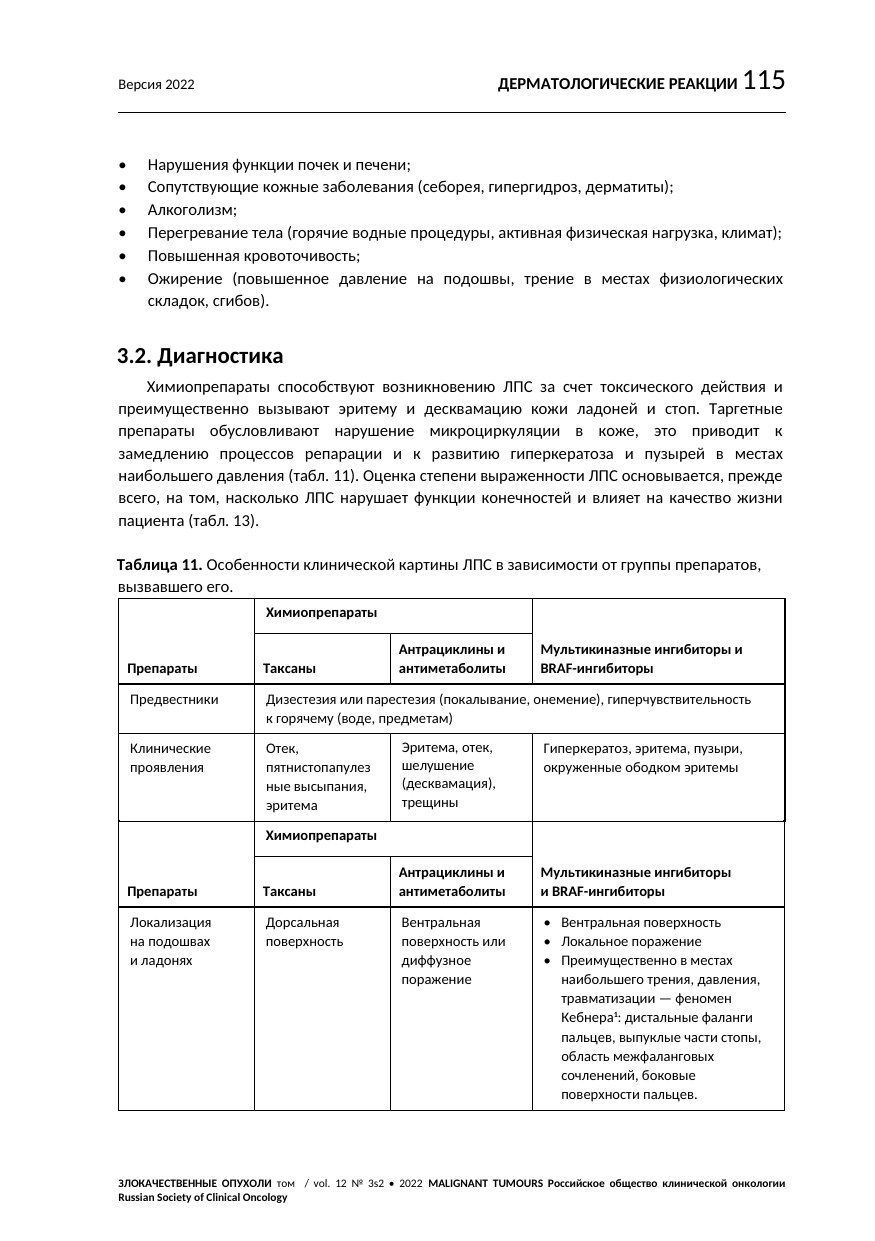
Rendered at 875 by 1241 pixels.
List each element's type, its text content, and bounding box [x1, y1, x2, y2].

list Алкоголизм; [118, 200, 783, 220]
table_header Химиопрепараты [255, 599, 532, 633]
list Перегревание тела (горячие водные процедуры, активная физическая нагрузка, климат); [118, 223, 783, 243]
table_cell Антрациклины и антиметаболиты [391, 634, 532, 683]
table_cell Клинические проявления [119, 734, 254, 821]
table_header Препараты [119, 599, 254, 683]
table_cell Гиперкератоз, эритема, пузыри, окруженные ободком эритемы [533, 734, 784, 821]
table_cell Химиопрепараты [255, 822, 532, 856]
table_cell Таксаны [255, 634, 390, 683]
table_cell Вентральная поверхность Локальное поражение Преимущественно в местах наибольшего трения, давления, травматизации — феномен Кебнера1: дистальные фаланги пальцев, выпуклые части стопы, область межфаланговых сочленений, боковые поверхности пальцев. [533, 908, 784, 1109]
table_header Мультикиназные ингибиторы и BRAF-ингибиторы [533, 599, 784, 683]
list Ожирение (повышенное давление на подошвы, трение в местах физиологических складок, сгибов). [118, 268, 783, 311]
text Таблица 11. Особенности клинической картины ЛПС в зависимости от группы препаратов, вызвавшего его. [117, 554, 786, 596]
table_cell Предвестники [119, 685, 254, 733]
list Повышенная кровоточивость; [118, 246, 783, 266]
table_cell Дизестезия или парестезия (покалывание, онемение), гиперчувствительность к горячему (воде, предметам) [255, 685, 784, 733]
text Химиопрепараты способствуют возникновению ЛПС за счет токсического действия и преимущественно вызывают эритему и десквамацию кожи ладоней и стоп. Таргетные препараты обусловливают нарушение микроциркуляции в коже, это приводит к замедлению процессов репарации и к развитию гиперкератоза и пузырей в местах наибольшего давления (табл. 11). Оценка степени выраженности ЛПС основывается, прежде всего, на том, насколько ЛПС нарушает функции конечностей и влияет на качество жизни пациента (табл. 13). [118, 376, 783, 530]
list Нарушения функции почек и печени; [118, 154, 783, 174]
table_cell Эритема, отек, шелушение (десквамация), трещины [391, 734, 532, 821]
subtitle 3.2. Диагностика [117, 341, 786, 369]
table_cell Препараты [119, 822, 254, 906]
table_cell Антрациклины и антиметаболиты [391, 857, 532, 906]
table_cell Таксаны [255, 857, 390, 906]
table_cell Вентральная поверхность или диффузное поражение [391, 908, 532, 1109]
table_cell Дорсальная поверхность [255, 908, 390, 1109]
table_cell Локализация на подошвах и ладонях [119, 908, 254, 1109]
table_cell Отек, пятнистопапулезные высыпания, эритема [255, 734, 390, 821]
table_cell Мультикиназные ингибиторы и BRAF-ингибиторы [533, 822, 784, 906]
list Сопутствующие кожные заболевания (себорея, гипергидроз, дерматиты); [118, 177, 783, 197]
